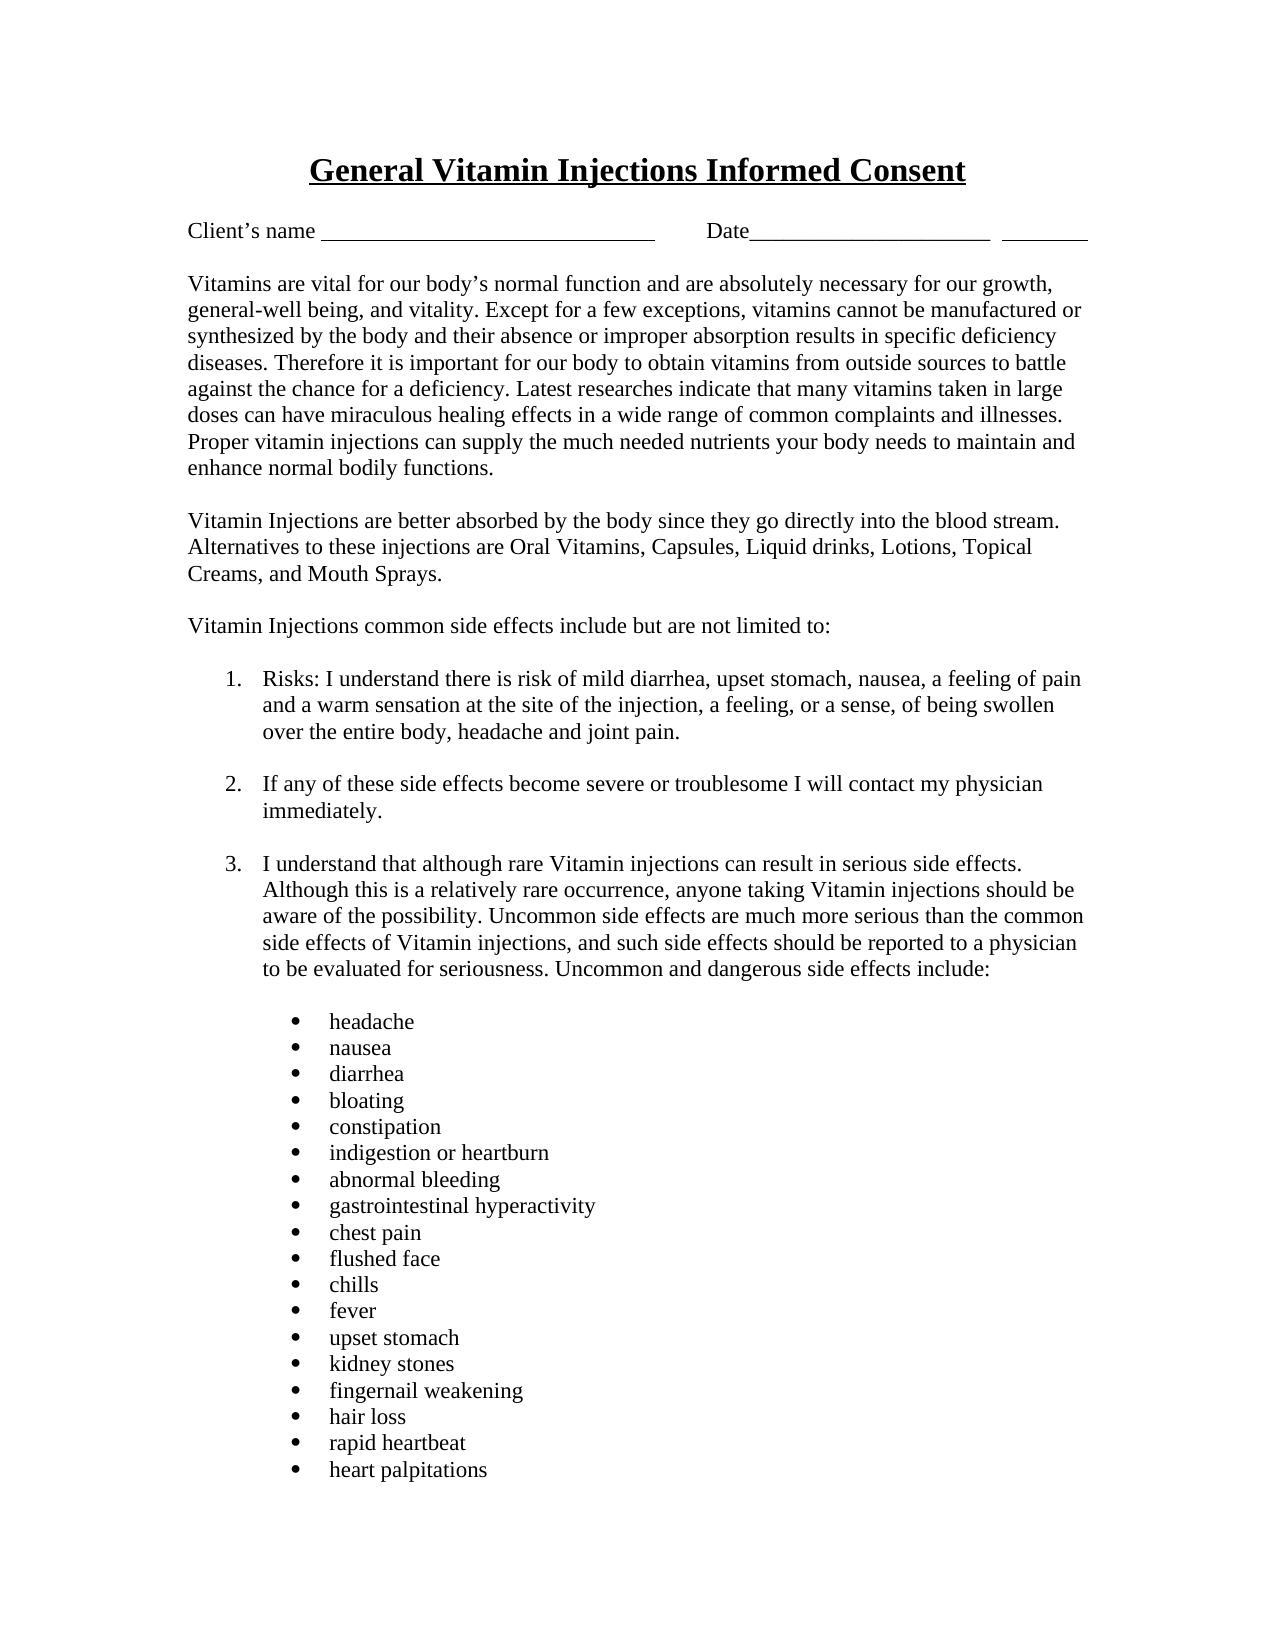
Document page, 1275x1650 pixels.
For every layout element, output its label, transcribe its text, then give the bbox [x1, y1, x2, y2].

list I understand that although rare Vitamin injections can result in serious side effects. Although this is a relatively rare occurrence, anyone taking Vitamin injections should be aware of the possibility. Uncommon side effects are much more serious than the common side effects of Vitamin injections, and such side effects should be reported to a physician to be evaluated for seriousness. Uncommon and dangerous side effects include: [225, 849, 1087, 981]
list nausea [292, 1034, 1087, 1060]
subtitle General Vitamin Injections Informed Consent [187, 150, 1087, 188]
list bloating [292, 1087, 1087, 1113]
list Risks: I understand there is risk of mild diarrhea, upset stomach, nausea, a feeling of pain and a warm sensation at the site of the injection, a feeling, or a sense, of being swollen over the entire body, headache and joint pain. [225, 665, 1087, 744]
list rapid heartbeat [292, 1429, 1087, 1456]
list headache [292, 1008, 1087, 1034]
list hair loss [292, 1403, 1087, 1429]
list constipation [292, 1113, 1087, 1139]
text Vitamins are vital for our body’s normal function and are absolutely necessary for our growth, general-well being, and vitality. Except for a few exceptions, vitamins cannot be manufactured or synthesized by the body and their absence or improper absorption results in specific deficiency diseases. Therefore it is important for our body to obtain vitamins from outside sources to battle against the chance for a deficiency. Latest researches indicate that many vitamins taken in large doses can have miraculous healing effects in a wide range of common complaints and illnesses. Proper vitamin injections can supply the much needed nutrients your body needs to maintain and enhance normal bodily functions. [187, 270, 1087, 481]
list gastrointestinal hyperactivity [292, 1192, 1087, 1218]
text Client’s name Date_____________________ [187, 217, 1087, 243]
list chest pain [292, 1218, 1087, 1245]
list indigestion or heartburn [292, 1139, 1087, 1166]
list abnormal bleeding [292, 1166, 1087, 1192]
list kidney stones [292, 1350, 1087, 1377]
list fever [292, 1298, 1087, 1324]
list If any of these side effects become severe or troublesome I will contact my physician immediately. [225, 771, 1087, 823]
list fingernail weakening [292, 1377, 1087, 1403]
list diarrhea [292, 1060, 1087, 1087]
list chills [292, 1271, 1087, 1298]
text Vitamin Injections common side effects include but are not limited to: [187, 612, 1087, 639]
list upset stomach [292, 1324, 1087, 1350]
list heart palpitations [292, 1456, 1087, 1482]
text Vitamin Injections are better absorbed by the body since they go directly into the blood stream. Alternatives to these injections are Oral Vitamins, Capsules, Liquid drinks, Lotions, Topical Creams, and Mouth Sprays. [187, 507, 1087, 586]
list flushed face [292, 1245, 1087, 1271]
